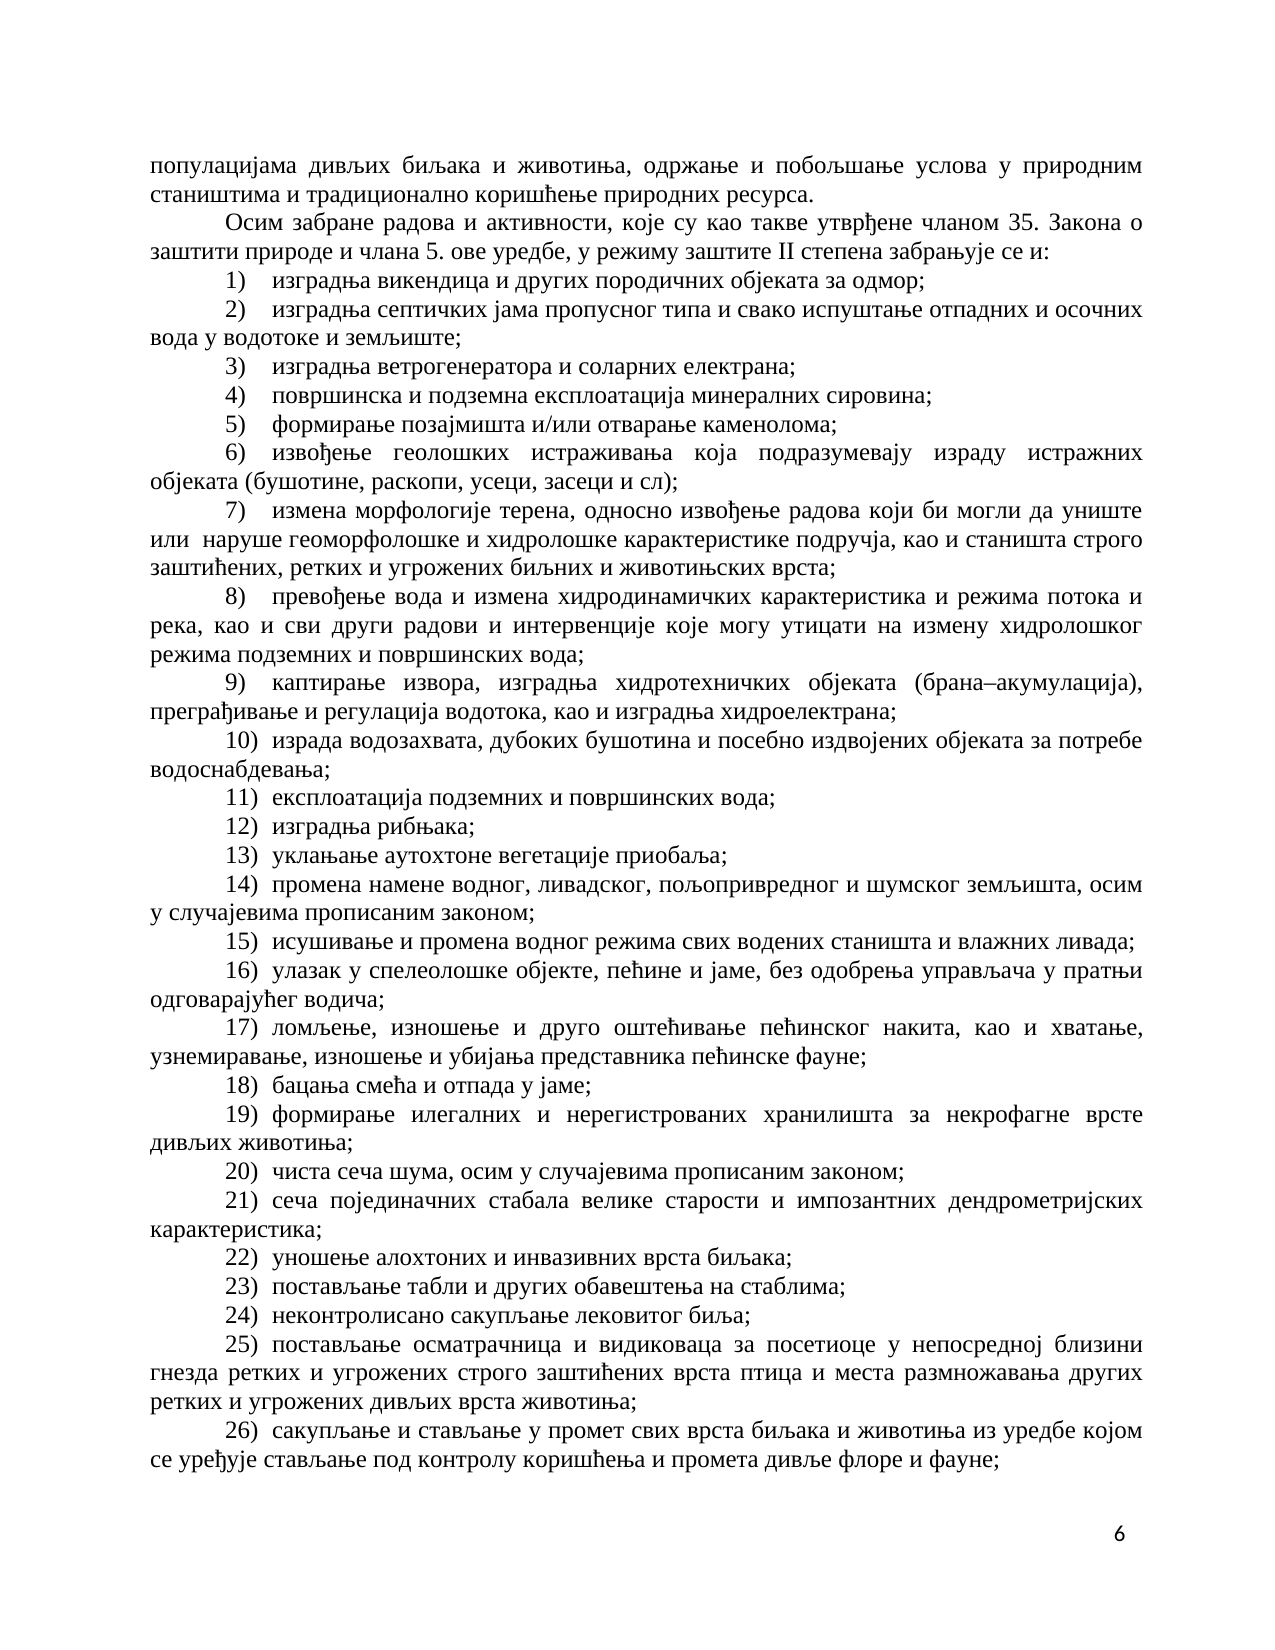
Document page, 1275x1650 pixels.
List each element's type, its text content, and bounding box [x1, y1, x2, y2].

list неконтролисано сакупљање лековитог биља; [150, 1300, 1144, 1329]
list извођење геолошких истраживања која подразумевају израду истражних објеката (бушотине, раскопи, усеци, засеци и сл); [150, 437, 1144, 495]
list превођење вода и измена хидродинамичких карактеристика и режима потока и река, као и сви други радови и интервенције које могу утицати на измену хидролошког режима подземних и површинских вода; [150, 581, 1144, 667]
list улазак у спелеолошке објекте, пећине и јаме, без одобрења управљача у пратњи одговарајућег водича; [150, 955, 1144, 1012]
list формирање илегалних и нерегистрованих хранилишта за некрофагне врсте дивљих животиња; [150, 1099, 1144, 1156]
list изградња рибњака; [150, 811, 1144, 840]
list сеча појединачних стабала велике старости и импозантних дендрометријских карактеристика; [150, 1185, 1144, 1242]
list бацања смећа и отпада у јаме; [150, 1070, 1144, 1099]
list измена морфологије терена, односно извођење радова који би могли да униште или наруше геоморфолошке и хидролошке карактеристике подручја, као и станишта строго заштићених, ретких и угрожених биљних и животињских врста; [150, 495, 1144, 581]
list израда водозахвата, дубоких бушотина и посебно издвојених објеката за потребе водоснабдевања; [150, 725, 1144, 782]
list каптирање извора, изградња хидротехничких објеката (брана–акумулација), преграђивање и регулација водотока, као и изградња хидроелектрана; [150, 667, 1144, 725]
list изградња септичких јама пропусног типа и свако испуштање отпадних и осочних вода у водотоке и земљиште; [150, 294, 1144, 351]
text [150, 150, 1144, 207]
list формирање позајмишта и/или отварање каменолома; [150, 409, 1144, 437]
text Осим забране радова и активности, које су као такве утврђене чланом 35. Закона о заштити природе и члана 5. ове уредбе, у режиму заштите IІ степена забрањује се и: [150, 207, 1144, 265]
list чиста сеча шума, осим у случајевима прописаним законом; [150, 1156, 1144, 1185]
list промена намене водног, ливадског, пољопривредног и шумског земљишта, осим у случајевима прописаним законом; [150, 869, 1144, 926]
list сакупљање и стављање у промет свих врста биљака и животиња из уредбе којом се уређује стављање под контролу коришћења и промета дивље флоре и фауне; [150, 1415, 1144, 1472]
list изградња викендица и других породичних објеката за одмор; [150, 265, 1144, 294]
list постављање осматрачница и видиковаца за посетиоце у непосредној близини гнезда ретких и угрожених строго заштићених врста птица и места размножавања других ретких и угрожених дивљих врста животиња; [150, 1329, 1144, 1415]
list уношење алохтоних и инвазивних врста биљака; [150, 1242, 1144, 1271]
list површинска и подземна експлоатација минералних сировина; [150, 380, 1144, 409]
list изградња ветрогенератора и соларних електрана; [150, 351, 1144, 380]
list постављање табли и других обавештења на стаблима; [150, 1271, 1144, 1300]
list исушивање и промена водног режима свих водених станишта и влажних ливада; [150, 926, 1144, 955]
list ломљење, изношење и друго оштећивањe пећинског накита, као и хватање, узнемиравање, изношење и убијања представника пећинске фауне; [150, 1012, 1144, 1070]
list експлоатација подземних и површинских вода; [150, 782, 1144, 811]
list уклањање аутохтоне вегетације приобаља; [150, 840, 1144, 869]
